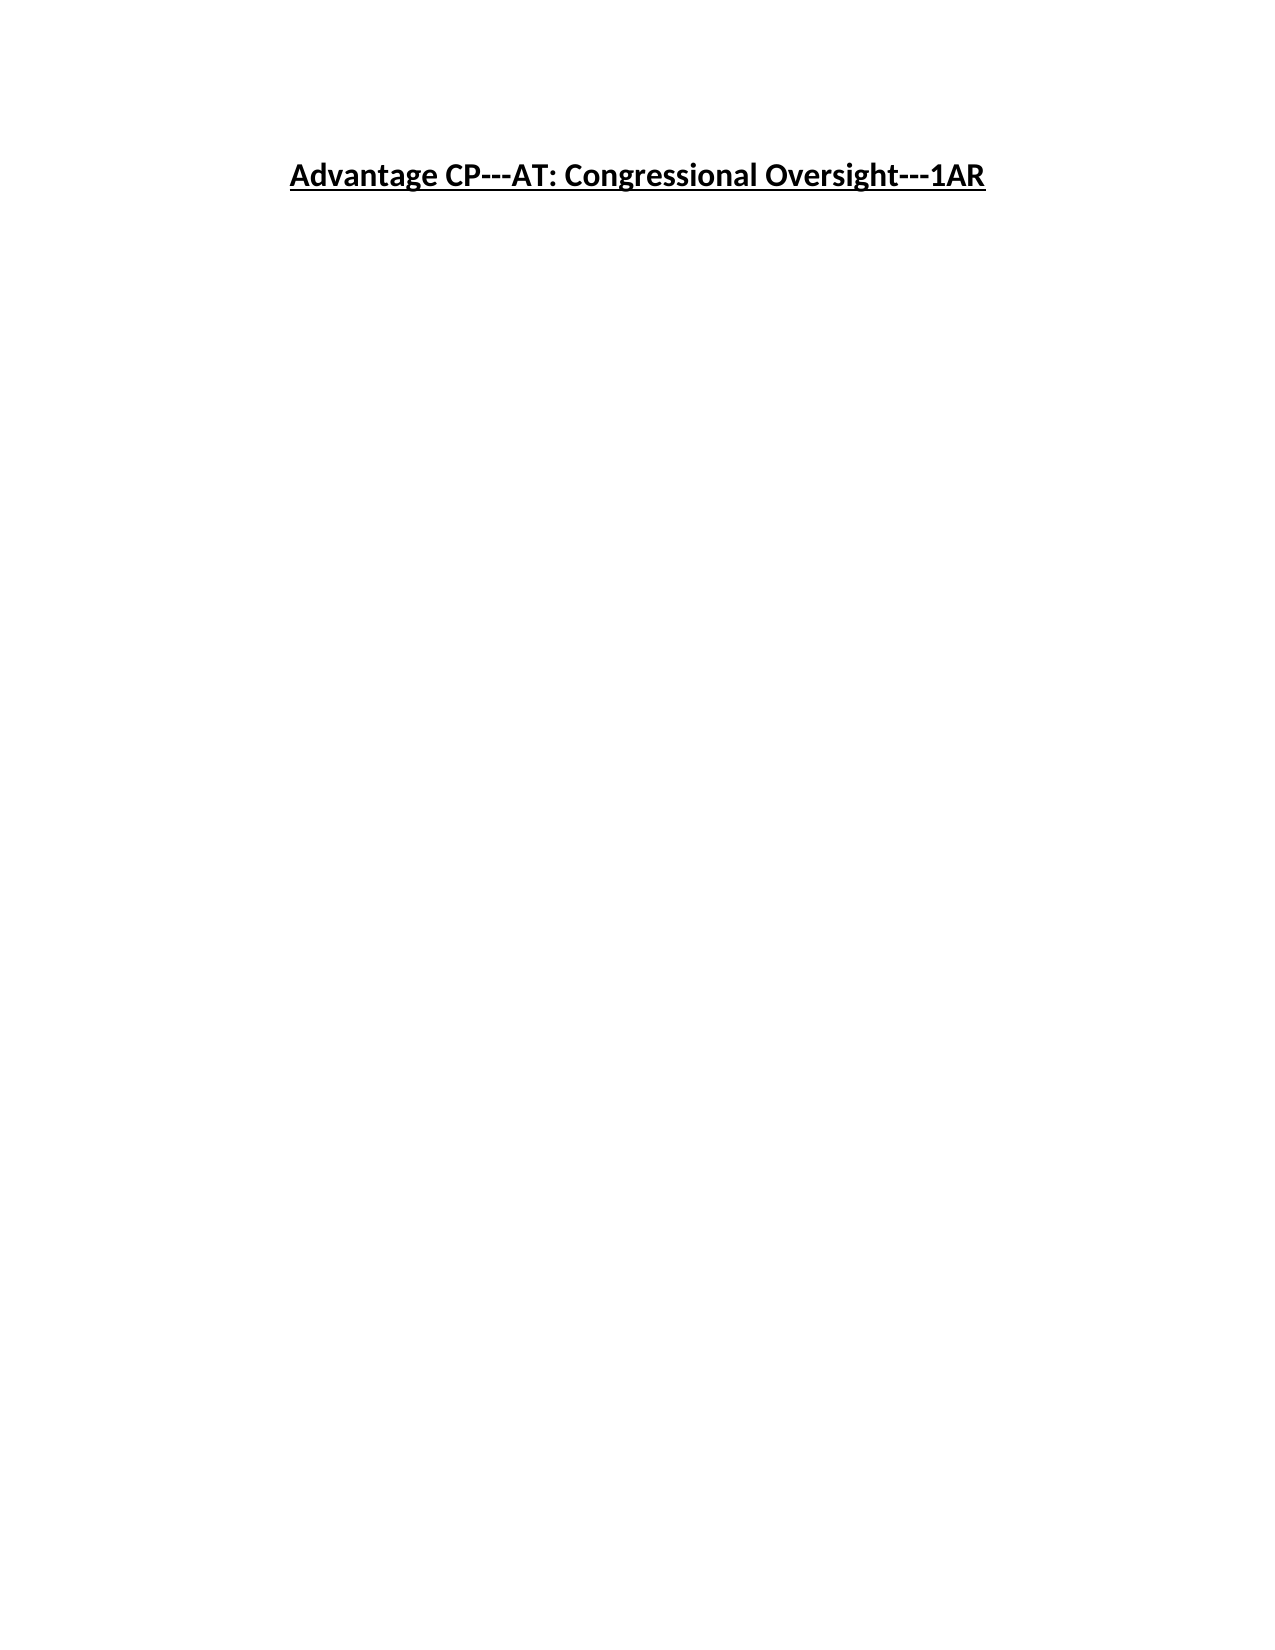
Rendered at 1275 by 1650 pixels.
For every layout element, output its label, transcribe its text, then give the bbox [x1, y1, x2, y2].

subtitle Advantage CP---AT: Congressional Oversight---1AR [150, 154, 1125, 195]
